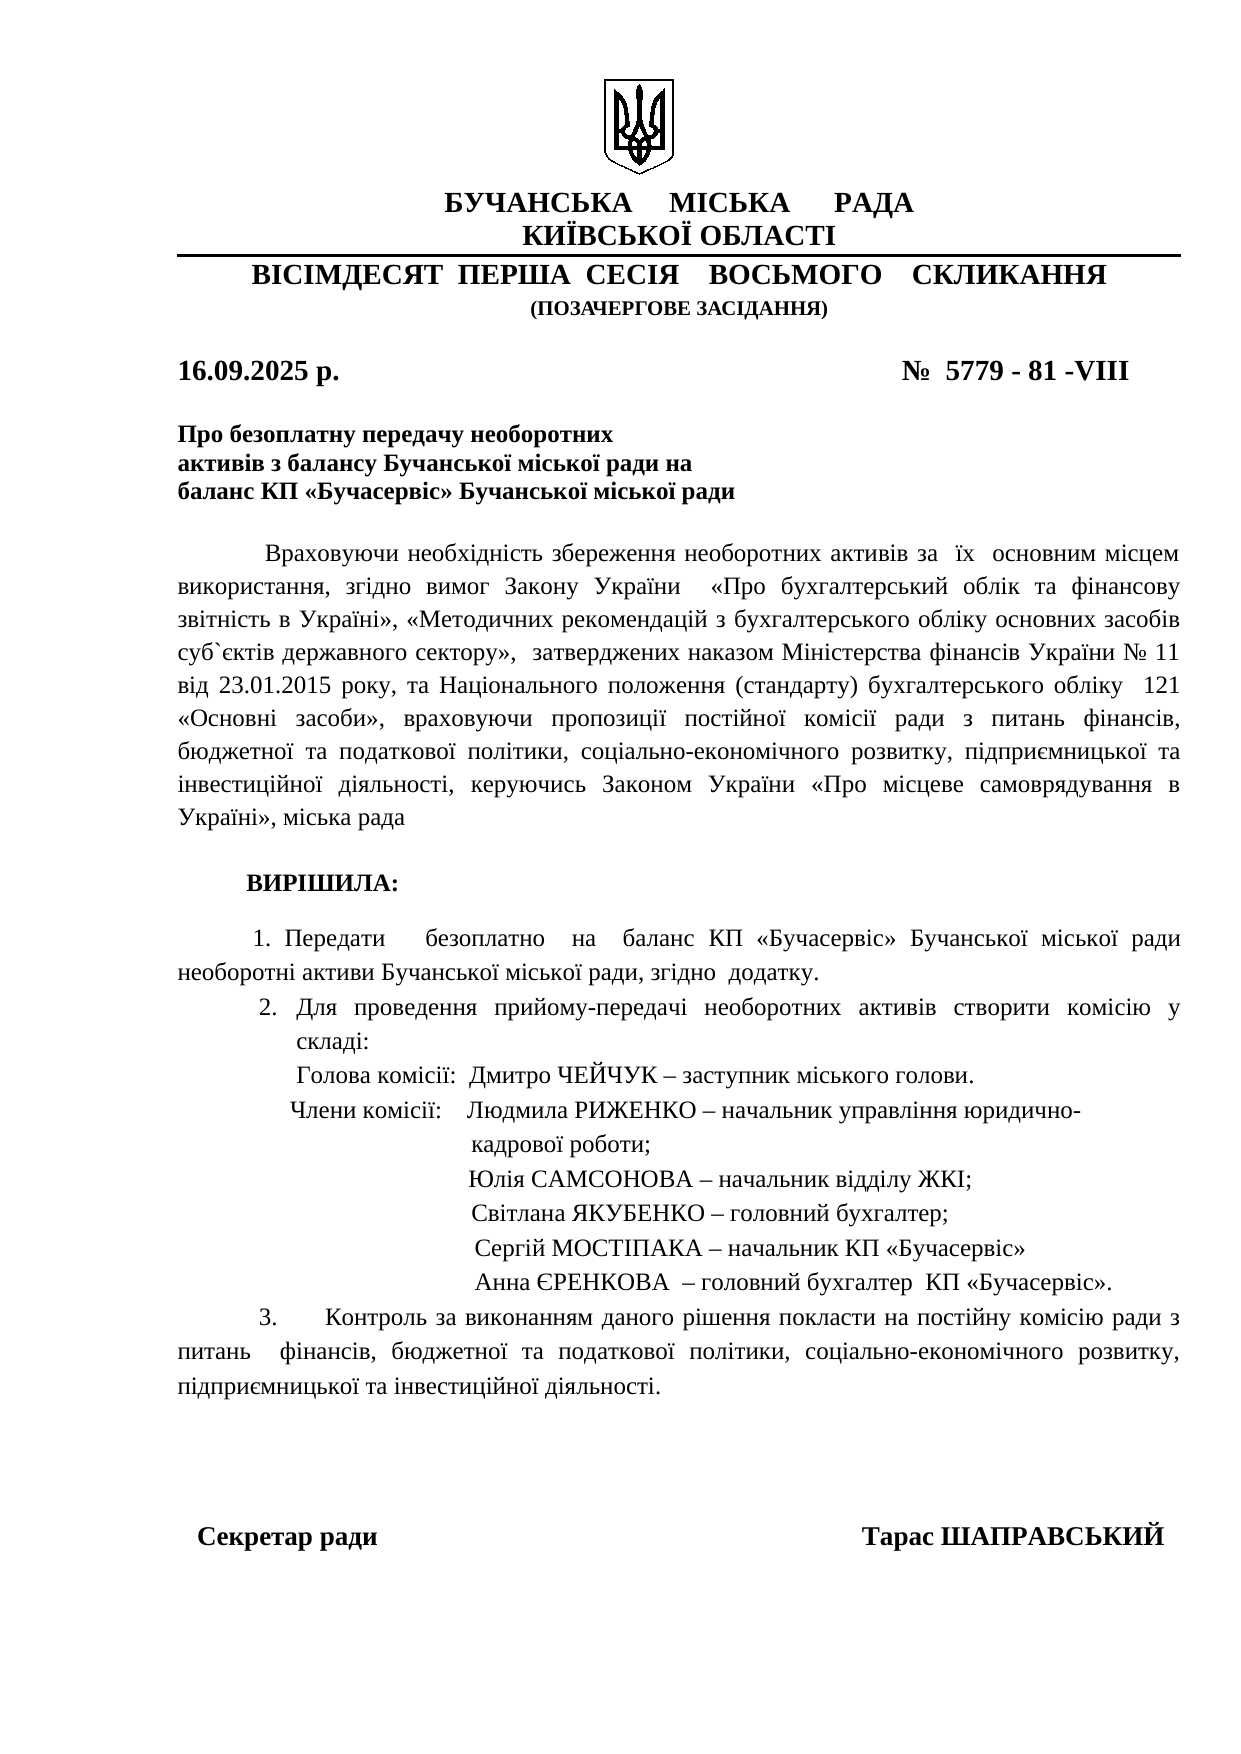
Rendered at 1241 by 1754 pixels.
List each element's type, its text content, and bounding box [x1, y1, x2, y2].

text кадрової роботи; [177, 1129, 1181, 1158]
text Члени комісії: Людмила РИЖЕНКО – начальник управління юридично- [177, 1095, 1181, 1124]
text Про безоплатну передачу необоротних [177, 419, 1181, 448]
subtitle 16.09.2025 р. № 5779 - 81 -VІІІ [177, 353, 1181, 387]
text Юлія САМСОНОВА – начальник відділу ЖКІ; [443, 1164, 1181, 1193]
text баланс КП «Бучасервіс» Бучанської міської ради [177, 476, 1181, 505]
subtitle ПРОЄКТ [177, 74, 1181, 185]
list Контроль за виконанням даного рішення покласти на постійну комісію ради з питань фінансів, бюджетної та податкової політики, соціально-економічного розвитку, підприємницької та інвестиційної діяльності. [177, 1302, 1181, 1400]
subtitle (ПОЗАЧЕРГОВЕ ЗАСІДАННЯ) [177, 296, 1181, 320]
subtitle КИЇВСЬКОЇ ОБЛАСТІ [177, 218, 1181, 254]
text Враховуючи необхідність збереження необоротних активів за їх основним місцем використання, згідно вимог Закону України «Про бухгалтерський облік та фінансову звітність в Україні», «Методичних рекомендацій з бухгалтерського обліку основних засобів суб`єктів державного сектору», затверджених наказом Міністерства фінансів України № 11 від 23.01.2015 року, та Національного положення (стандарту) бухгалтерського обліку 121 «Основні засоби», враховуючи пропозиції постійної комісії ради з питань фінансів, бюджетної та податкової політики, соціально-економічного розвитку, підприємницької та інвестиційної діяльності, керуючись Законом України «Про місцеве самоврядування в Україні», міська рада [177, 538, 1181, 831]
list Голова комісії: Дмитро ЧЕЙЧУК – заступник міського голови. [296, 1061, 1181, 1089]
text ВИРІШИЛА: [177, 868, 1181, 896]
text 1. Передати безоплатно на баланс КП «Бучасервіс» Бучанської міської ради необоротні активи Бучанської міської ради, згідно додатку. [177, 923, 1181, 986]
text Секретар ради Тарас ШАПРАВСЬКИЙ [177, 1520, 1181, 1552]
text активів з балансу Бучанської міської ради на [177, 448, 1181, 476]
list Для проведення прийому-передачі необоротних активів створити комісію у складі: [258, 992, 1181, 1055]
text Сергій МОСТІПАКА – начальник КП «Бучасервіс» [443, 1233, 1181, 1262]
text БУЧАНСЬКА МІСЬКА РАДА [177, 185, 1181, 218]
text Анна ЄРЕНКОВА – головний бухгалтер КП «Бучасервіс». [443, 1267, 1181, 1296]
text ВІСІМДЕСЯТ ПЕРША СЕСІЯ ВОСЬМОГО СКЛИКАННЯ [177, 257, 1181, 291]
text Світлана ЯКУБЕНКО – головний бухгалтер; [252, 1198, 1181, 1227]
